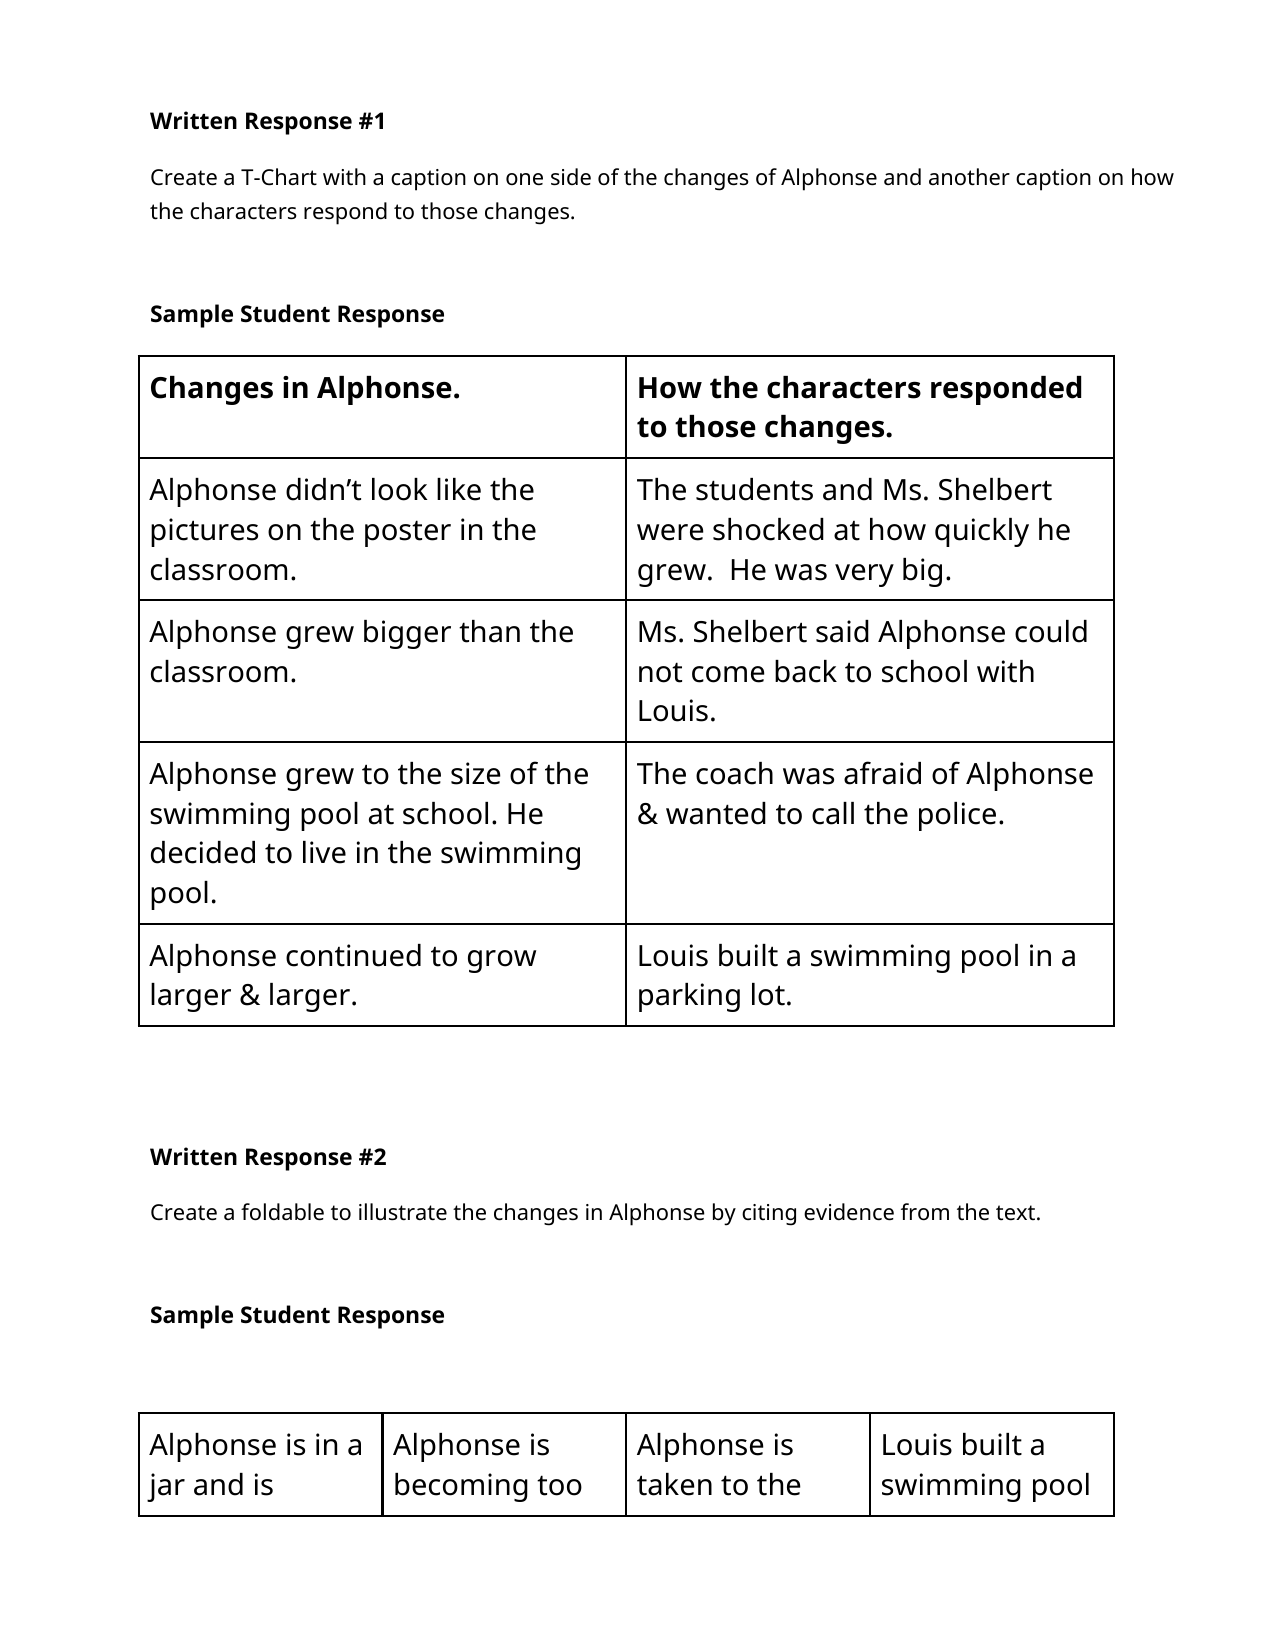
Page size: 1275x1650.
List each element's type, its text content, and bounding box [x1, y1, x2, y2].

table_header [627, 1414, 869, 1514]
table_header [384, 1414, 625, 1514]
table_cell Ms. Shelbert said Alphonse could not come back to school with Louis. [627, 601, 1113, 741]
table_cell Alphonse continued to grow larger & larger. [140, 925, 625, 1025]
table_header How the characters responded to those changes. [627, 357, 1113, 457]
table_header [871, 1414, 1113, 1514]
table_header Changes in Alphonse. [140, 357, 625, 457]
text Written Response #2 [150, 1140, 1200, 1172]
table_cell Alphonse didn’t look like the pictures on the poster in the classroom. [140, 459, 625, 599]
table_cell Louis built a swimming pool in a parking lot. [627, 925, 1113, 1025]
text Sample Student Response [150, 298, 1125, 329]
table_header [140, 1414, 381, 1514]
table_cell Alphonse grew bigger than the classroom. [140, 601, 625, 741]
text Written Response #1 [150, 105, 1200, 136]
text Sample Student Response [150, 1299, 1125, 1330]
table_cell The coach was afraid of Alphonse & wanted to call the police. [627, 743, 1113, 922]
text Create a foldable to illustrate the changes in Alphonse by citing evidence from the text. [150, 1197, 1200, 1227]
table_cell The students and Ms. Shelbert were shocked at how quickly he grew. He was very big. [627, 459, 1113, 599]
text Create a T-Chart with a caption on one side of the changes of Alphonse and another caption on how the characters respond to those changes. [150, 162, 1200, 226]
table_cell Alphonse grew to the size of the swimming pool at school. He decided to live in the swimming pool. [140, 743, 625, 922]
